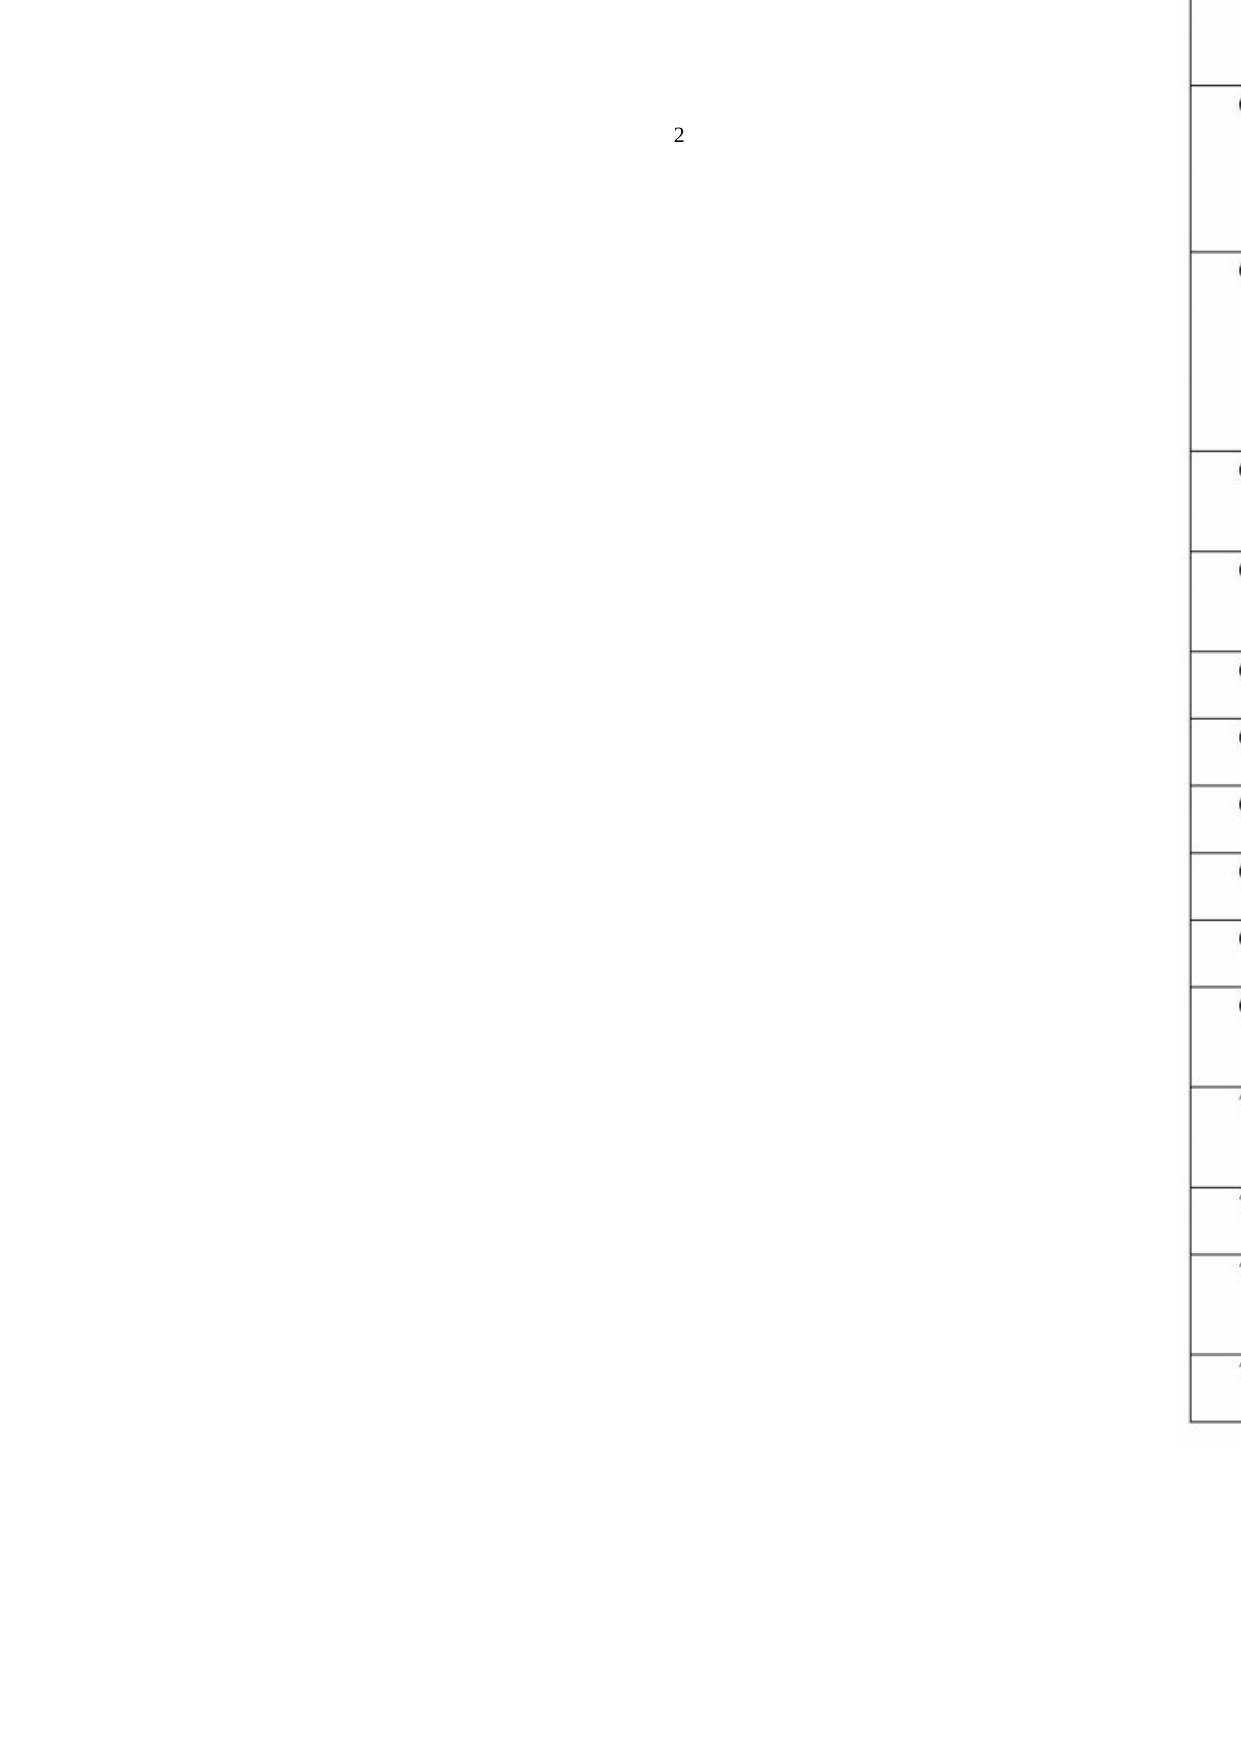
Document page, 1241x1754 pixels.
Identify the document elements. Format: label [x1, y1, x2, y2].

picture [1175, 0, 1241, 1444]
